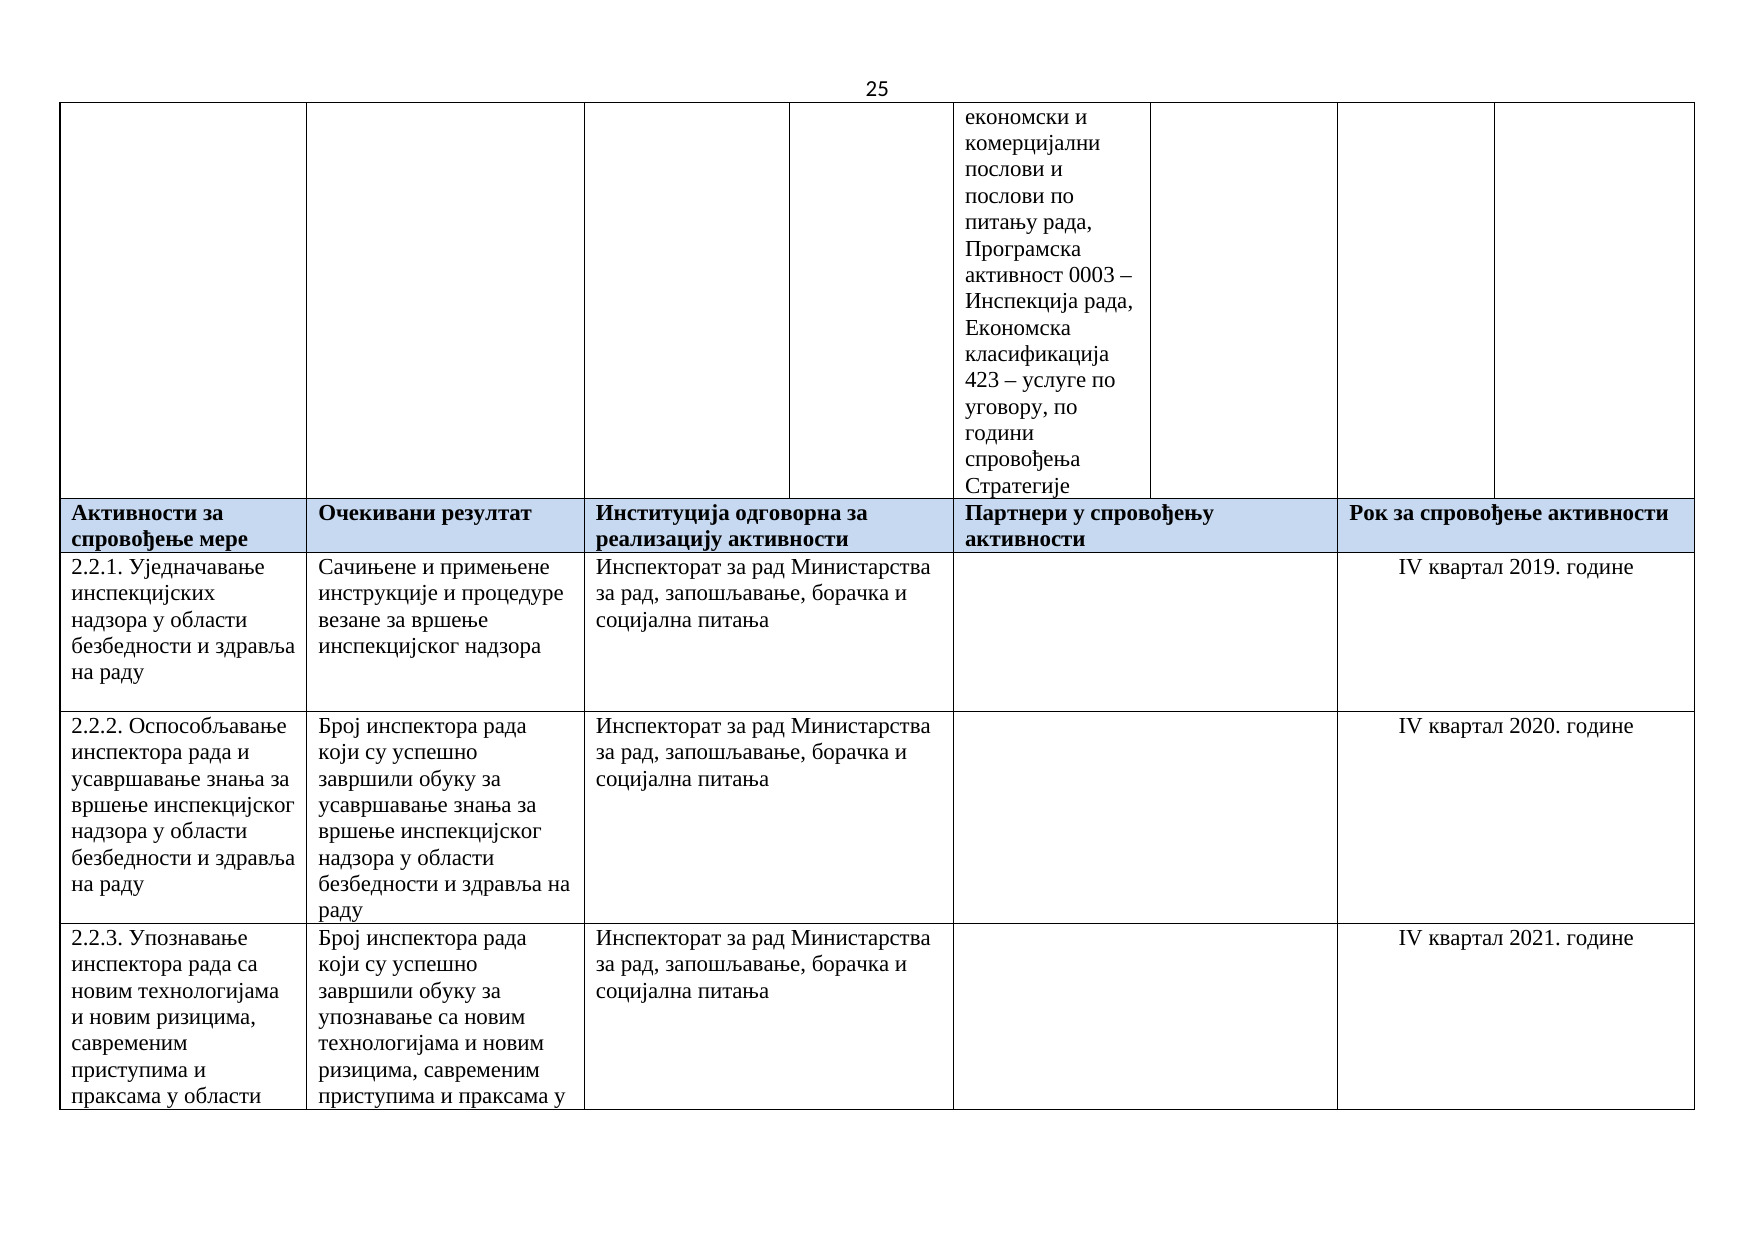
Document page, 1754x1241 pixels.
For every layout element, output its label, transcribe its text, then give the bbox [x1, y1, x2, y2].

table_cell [1338, 924, 1694, 1109]
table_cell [1495, 103, 1694, 498]
table_cell Очекивани резултат [307, 499, 584, 552]
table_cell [954, 103, 1150, 498]
table_cell IV квартал 2019. године [1338, 553, 1694, 711]
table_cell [307, 924, 584, 1109]
table_cell IV квартал 2020. године [1338, 712, 1694, 923]
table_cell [585, 924, 953, 1109]
table_cell Инспекторат за рад Министарства за рад, запошљавање, борачка и социјална питања [585, 553, 953, 711]
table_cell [61, 103, 306, 498]
table_cell 2.2.2. Оспособљавање инспектора рада и усавршавање знања за вршење инспекцијског надзора у области безбедности и здравља на раду [61, 712, 306, 923]
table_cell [307, 103, 584, 498]
table_cell 2.2.1. Уједначавање инспекцијских надзора у области безбедности и здравља на раду [61, 553, 306, 711]
table_cell 0 [1151, 103, 1337, 498]
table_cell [61, 924, 306, 1109]
table_cell Институција одговорна за реализацију активности [585, 499, 953, 552]
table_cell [585, 103, 789, 498]
table_cell Сачињене и примењене инструкције и процедуре везане за вршење инспекцијског надзора [307, 553, 584, 711]
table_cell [1338, 103, 1494, 498]
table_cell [790, 103, 953, 498]
table_cell [954, 553, 1337, 711]
table_cell Активности за спровођење мере [61, 499, 306, 552]
table_cell [954, 712, 1337, 923]
table_cell Инспекторат за рад Министарства за рад, запошљавање, борачка и социјална питања [585, 712, 953, 923]
table_cell Рок за спровођење активности [1338, 499, 1694, 552]
table_cell Број инспектора рада који су успешно завршили обуку за усавршавање знања за вршење инспекцијског надзора у области безбедности и здравља на раду [307, 712, 584, 923]
table_cell Партнери у спровођењу активности [954, 499, 1337, 552]
table_cell [954, 924, 1337, 1109]
